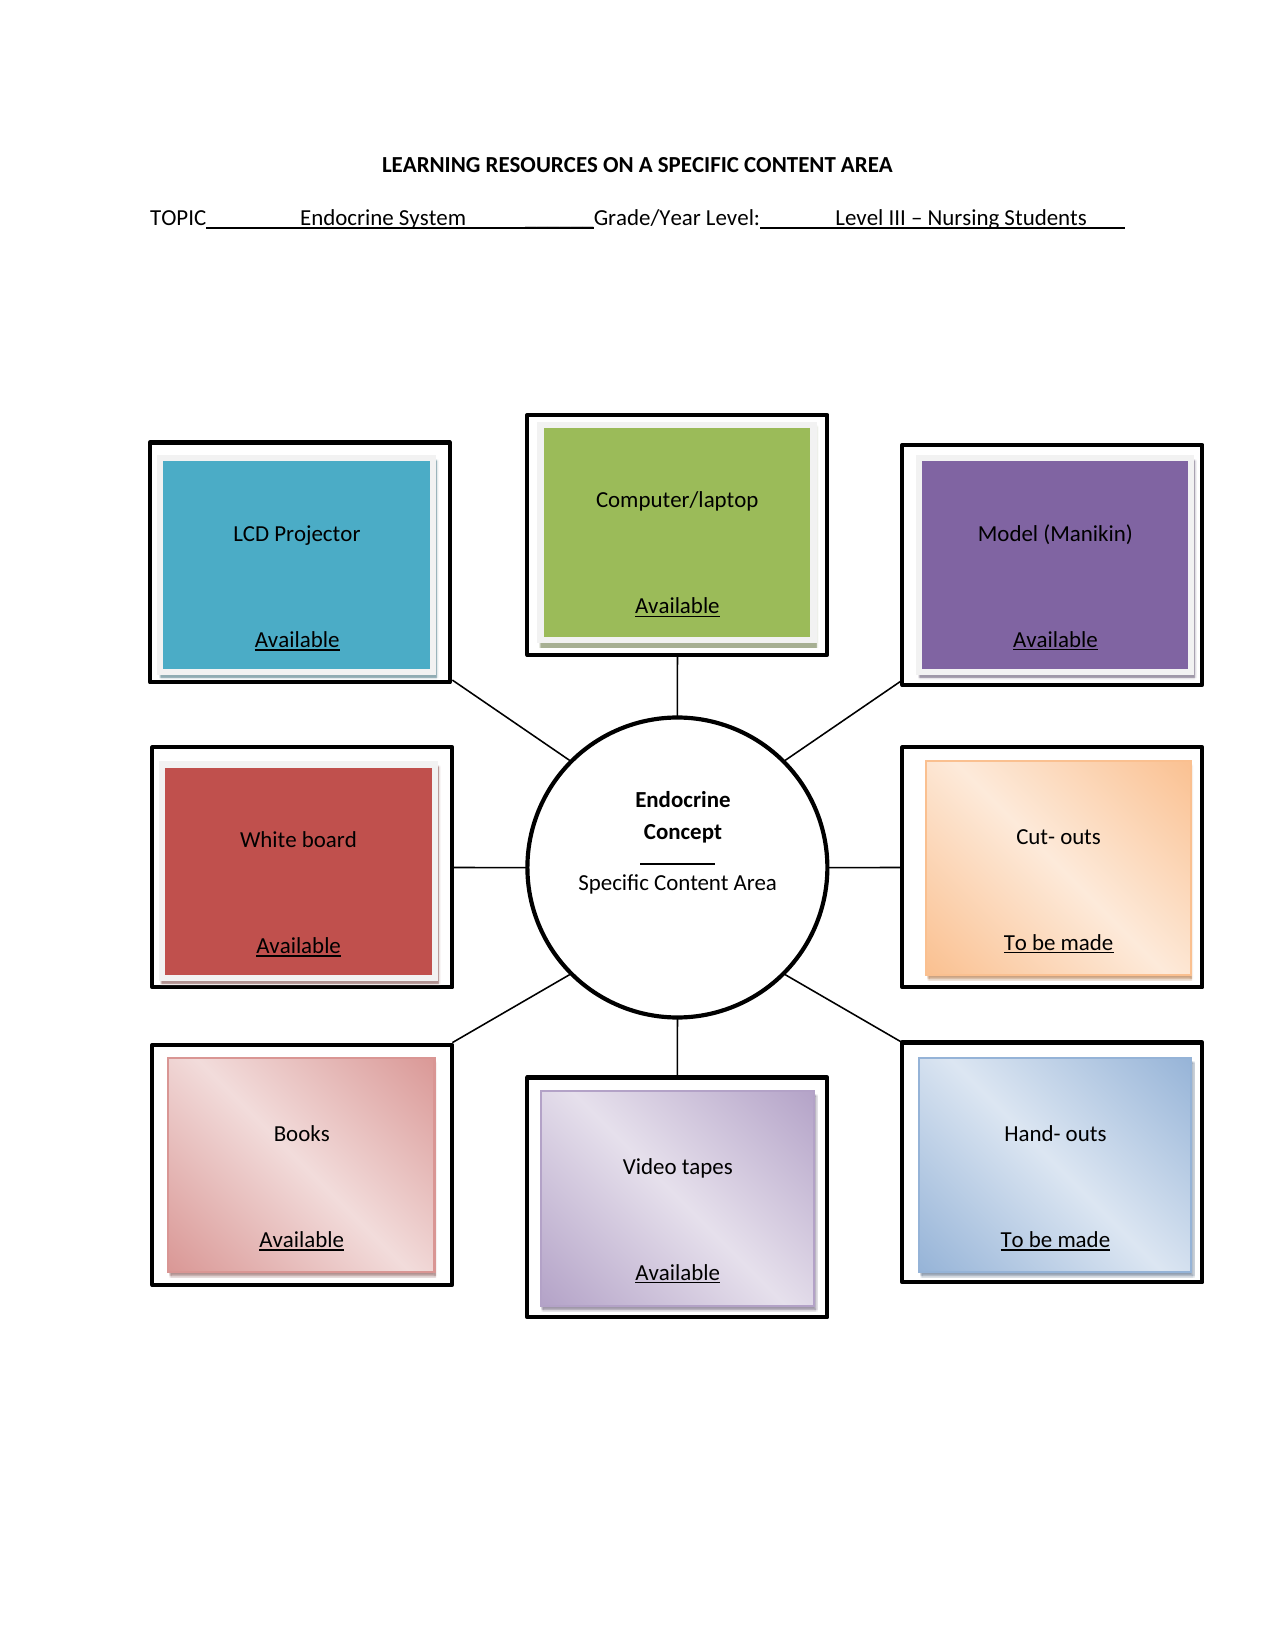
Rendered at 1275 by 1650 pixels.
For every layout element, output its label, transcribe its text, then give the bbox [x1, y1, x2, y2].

text TOPIC Endocrine System ______Grade/Year Level: Level III – Nursing Students [150, 203, 1125, 231]
text LEARNING RESOURCES ON A SPECIFIC CONTENT AREA [150, 150, 1125, 178]
